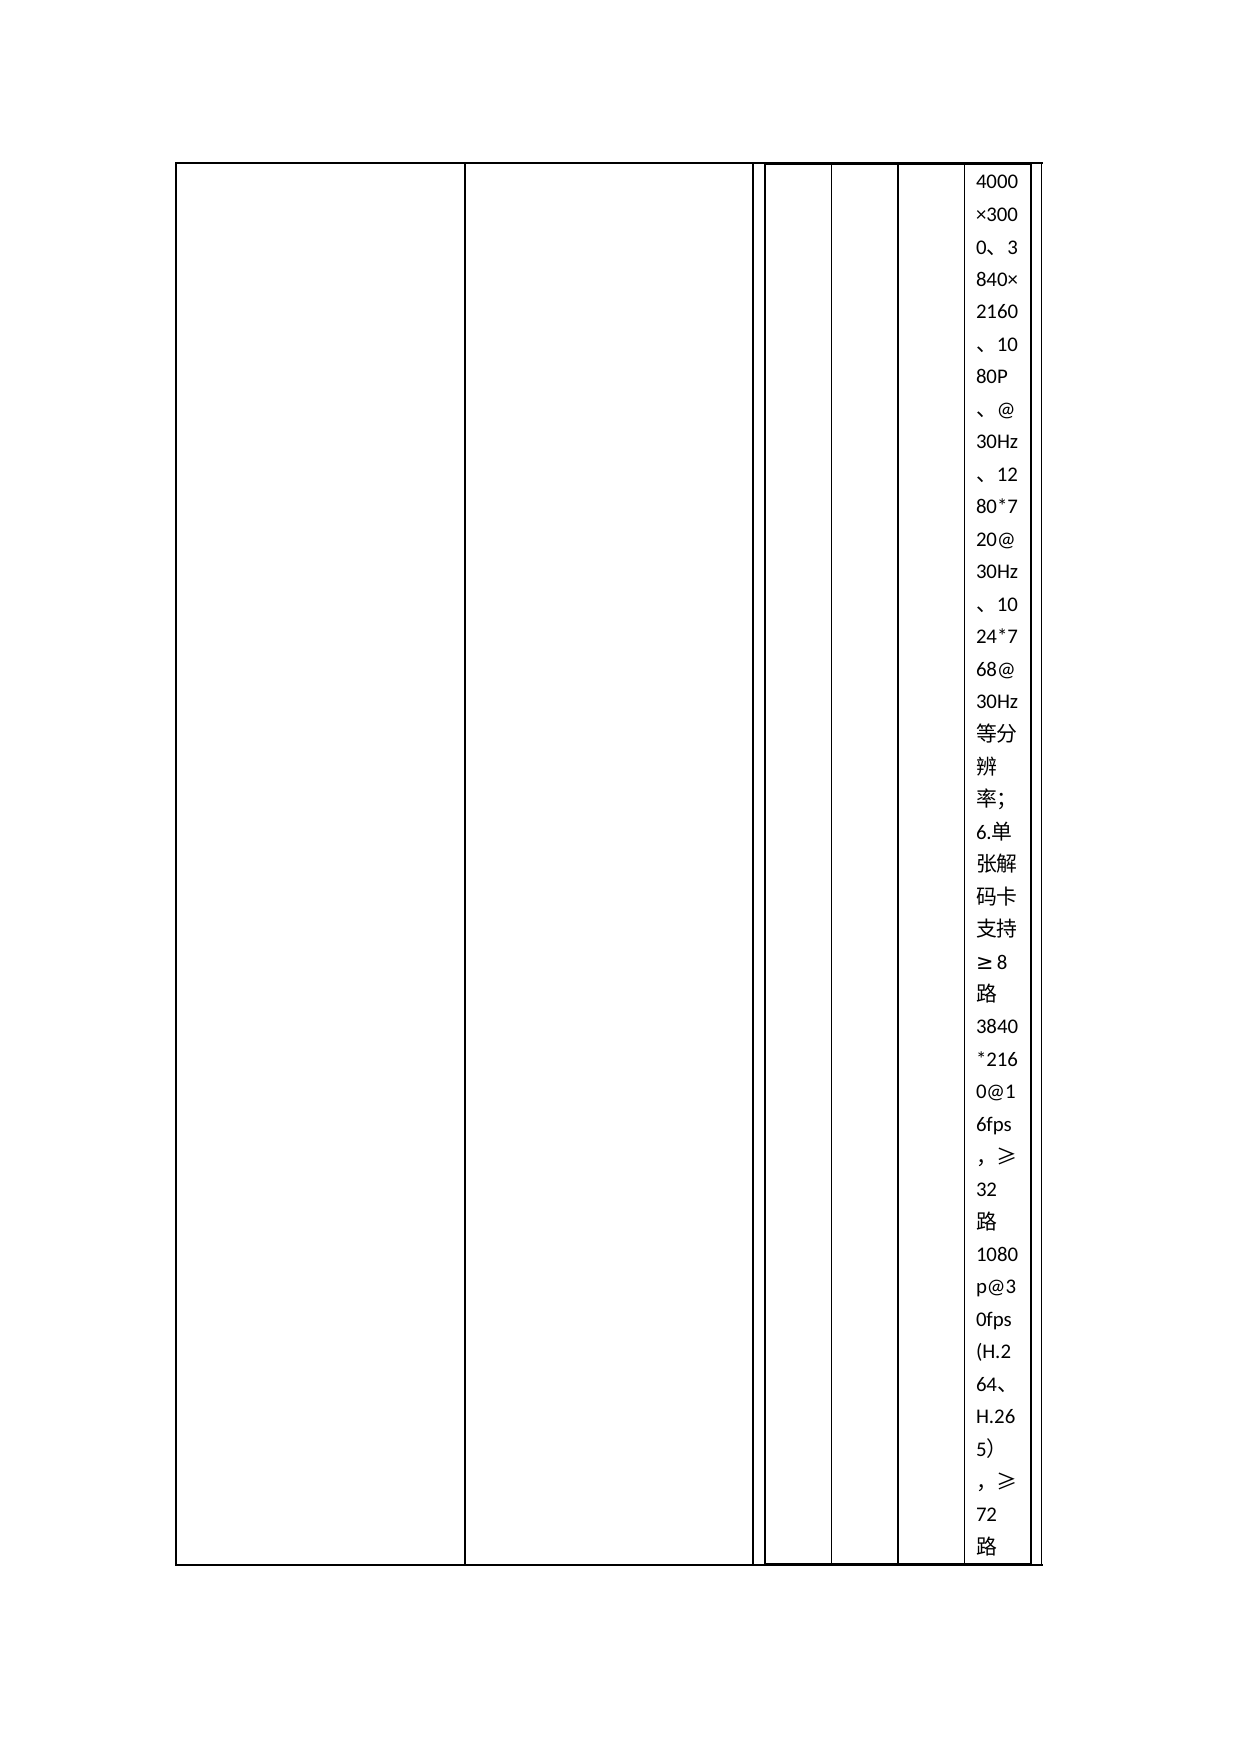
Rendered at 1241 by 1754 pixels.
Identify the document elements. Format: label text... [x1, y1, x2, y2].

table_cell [965, 165, 1030, 1563]
table_cell [177, 164, 464, 1564]
table_cell 1 [466, 164, 752, 1564]
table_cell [899, 165, 964, 1563]
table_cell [766, 165, 831, 1563]
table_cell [1032, 164, 1041, 1564]
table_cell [754, 164, 764, 1564]
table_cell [832, 165, 897, 1563]
